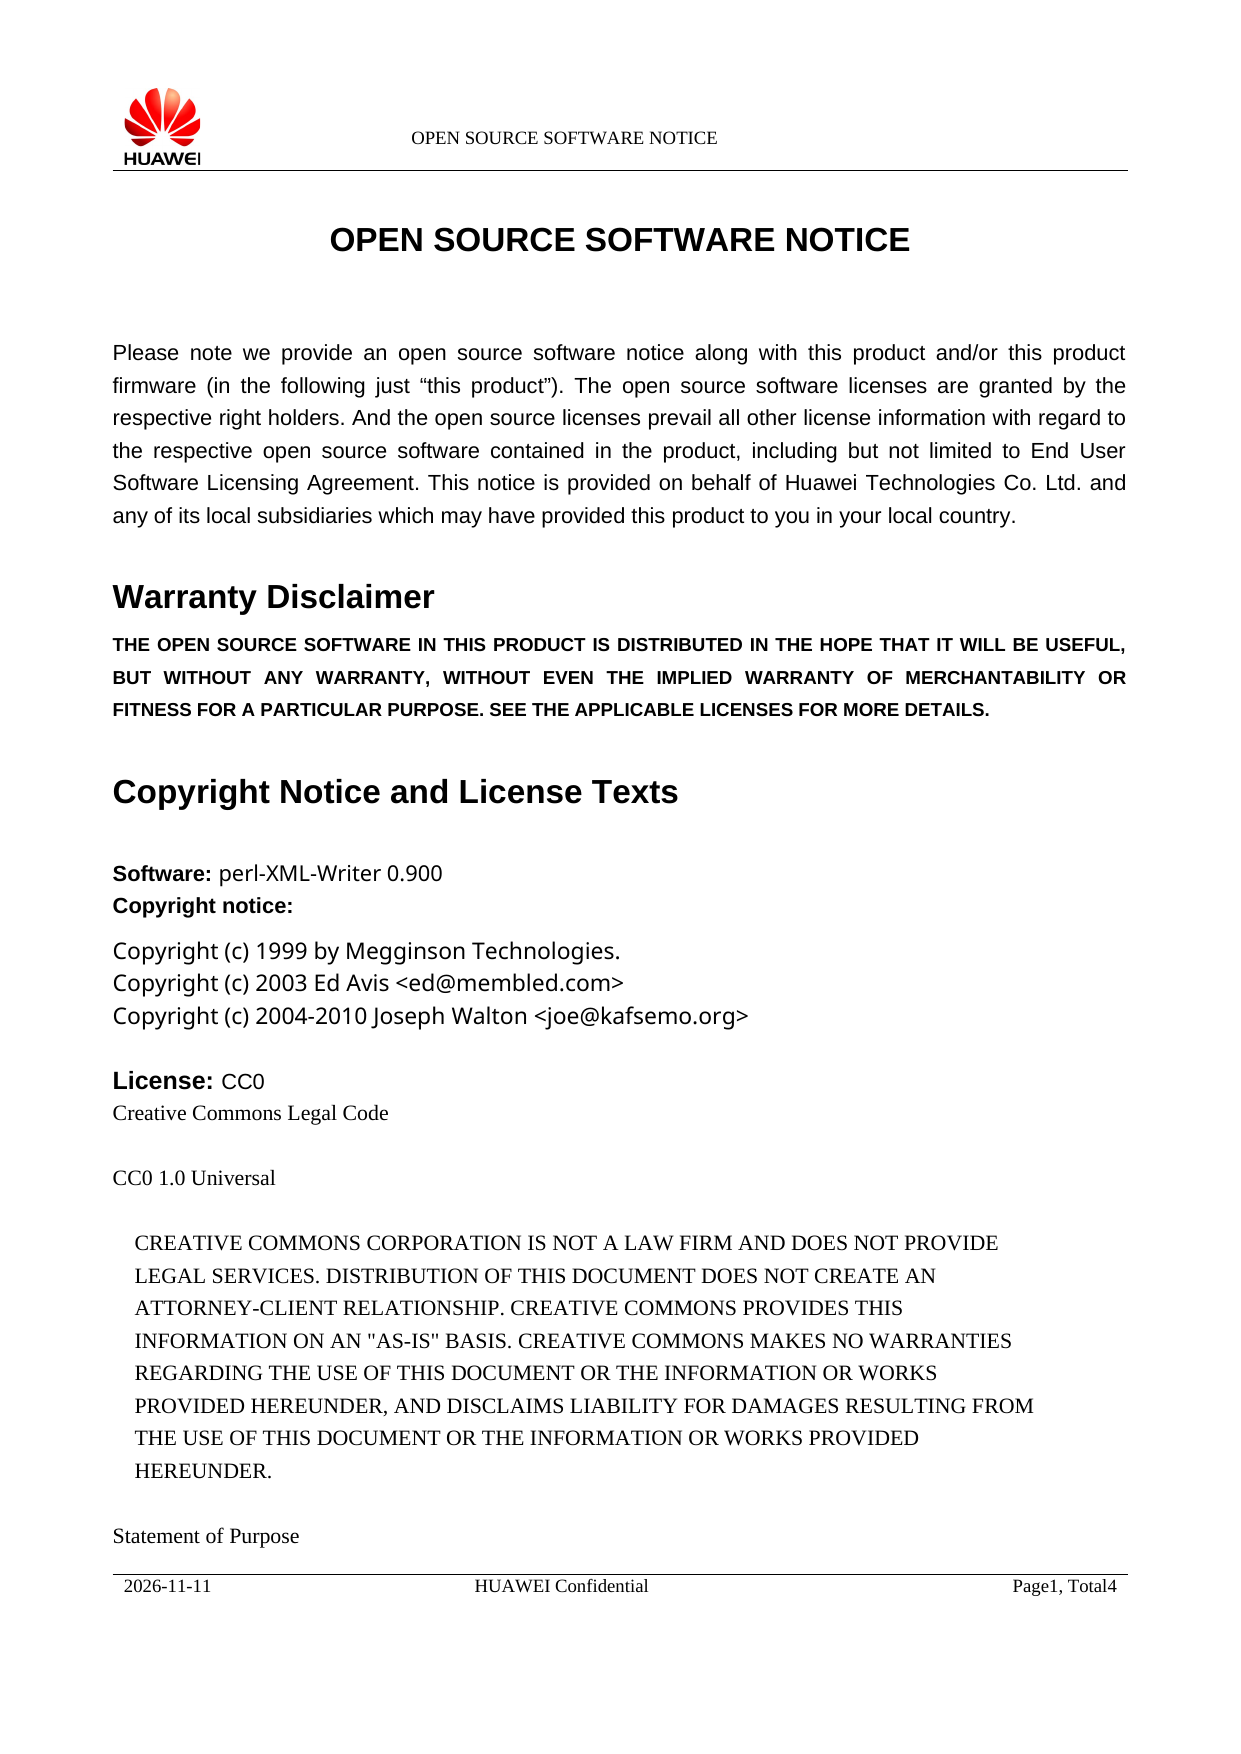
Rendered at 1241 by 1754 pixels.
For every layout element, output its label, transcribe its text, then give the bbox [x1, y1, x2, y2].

text License: CC0 [112, 1064, 1128, 1096]
text Warranty Disclaimer [112, 564, 1128, 629]
text Copyright notice: [112, 889, 1128, 921]
text Copyright Notice and License Texts [112, 759, 1128, 824]
picture [124, 88, 201, 165]
text Please note we provide an open source software notice along with this product and/or this product firmware (in the following just “this product”). The open source software licenses are granted by the respective right holders. And the open source licenses prevail all other license information with regard to the respective open source software contained in the product, including but not limited to End User Software Licensing Agreement. This notice is provided on behalf of Huawei Technologies Co. Ltd. and any of its local subsidiaries which may have provided this product to you in your local country. [112, 336, 1128, 531]
text OPEN SOURCE SOFTWARE NOTICE [112, 206, 1128, 271]
text The open source software in this product is distributed in the hope that it will be useful, but WITHOUT ANY WARRANTY, without even the implied warranty of MERCHANTABILITY or FITNESS FOR A PARTICULAR PURPOSE. See the applicable licenses for more details. [112, 629, 1128, 726]
text Copyright (c) 1999 by Megginson Technologies. Copyright (c) 2003 Ed Avis <ed@membled.com> Copyright (c) 2004-2010 Joseph Walton <joe@kafsemo.org> [112, 934, 1128, 1064]
title Software: perl-XML-Writer 0.900 [112, 856, 1128, 889]
